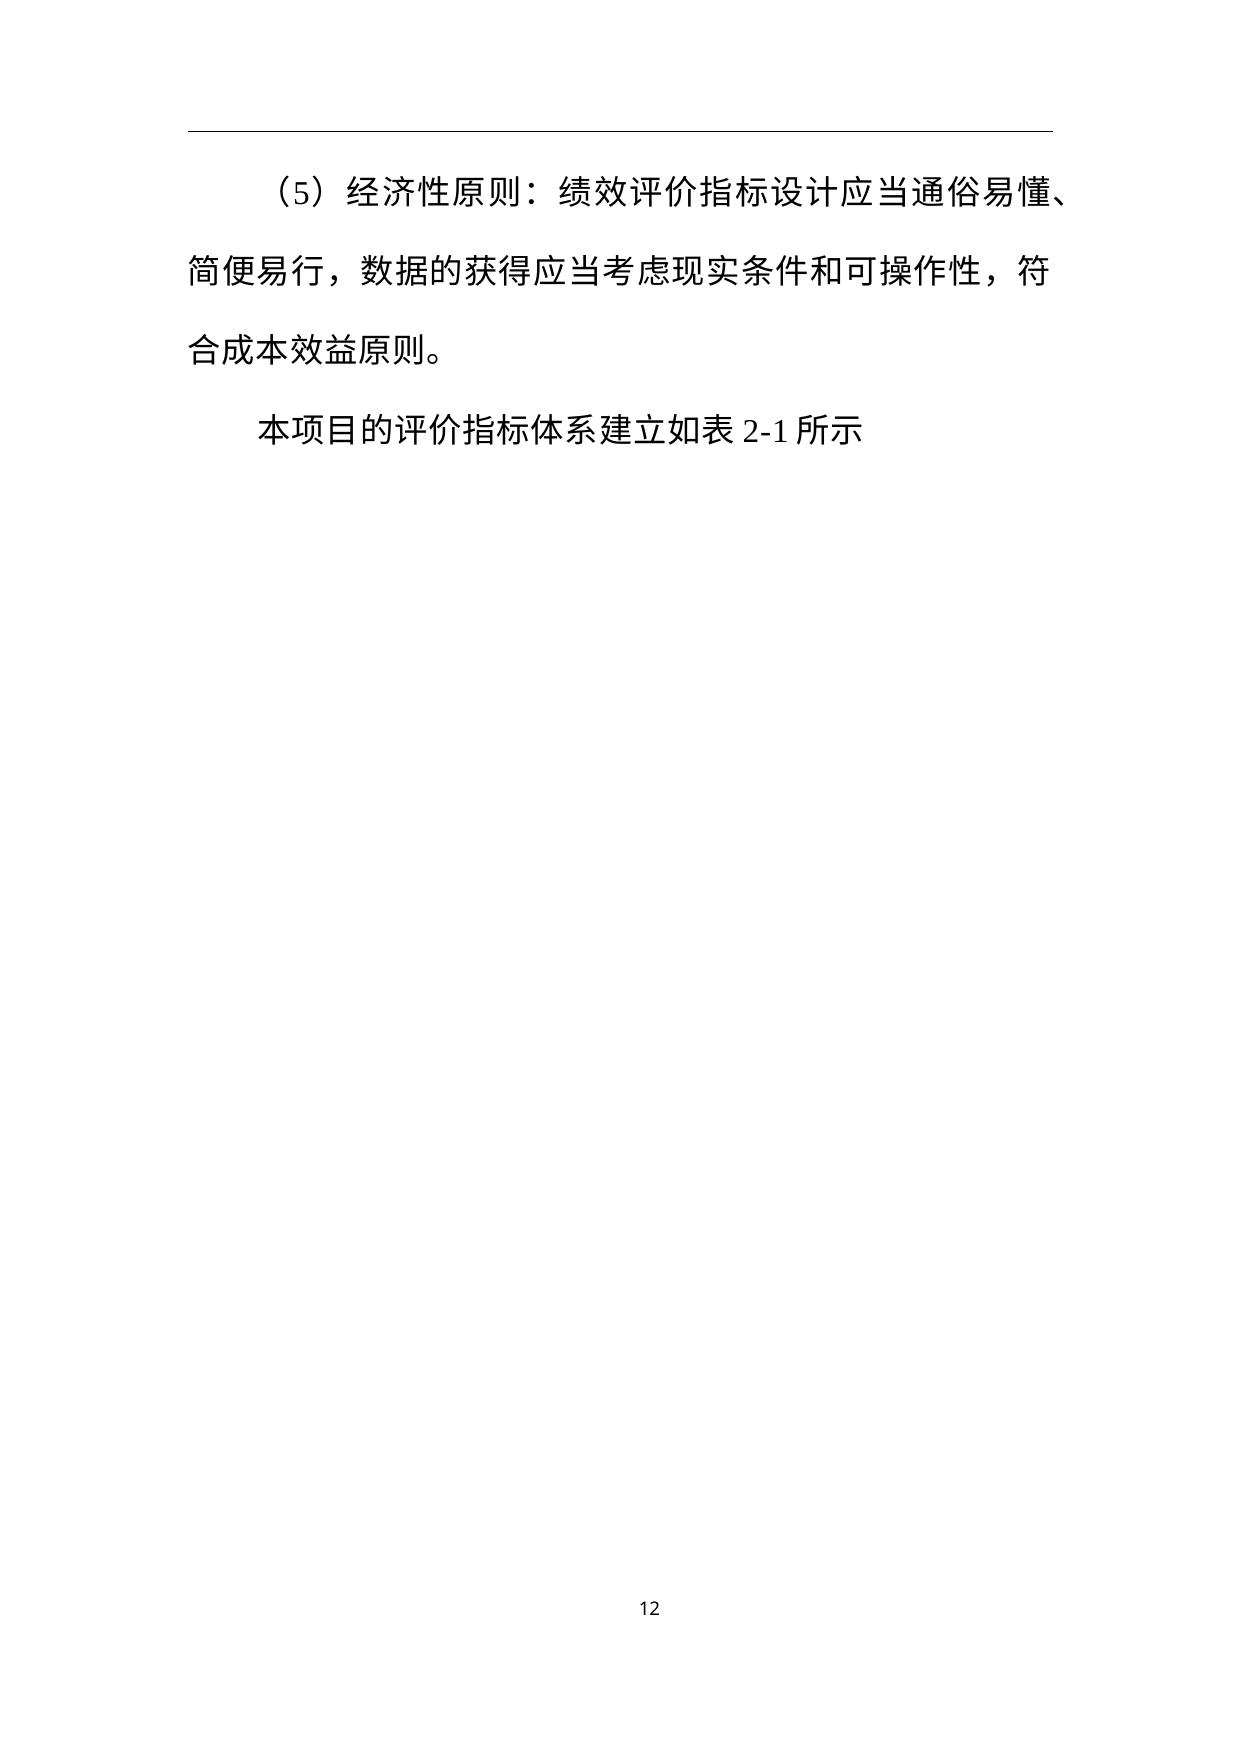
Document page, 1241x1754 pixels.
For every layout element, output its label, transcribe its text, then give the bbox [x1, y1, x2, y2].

text （5）经济性原则：绩效评价指标设计应当通俗易懂、简便易行，数据的获得应当考虑现实条件和可操作性，符合成本效益原则。 [187, 150, 1053, 388]
text 本项目的评价指标体系建立如表2-1所示 [187, 388, 1053, 467]
